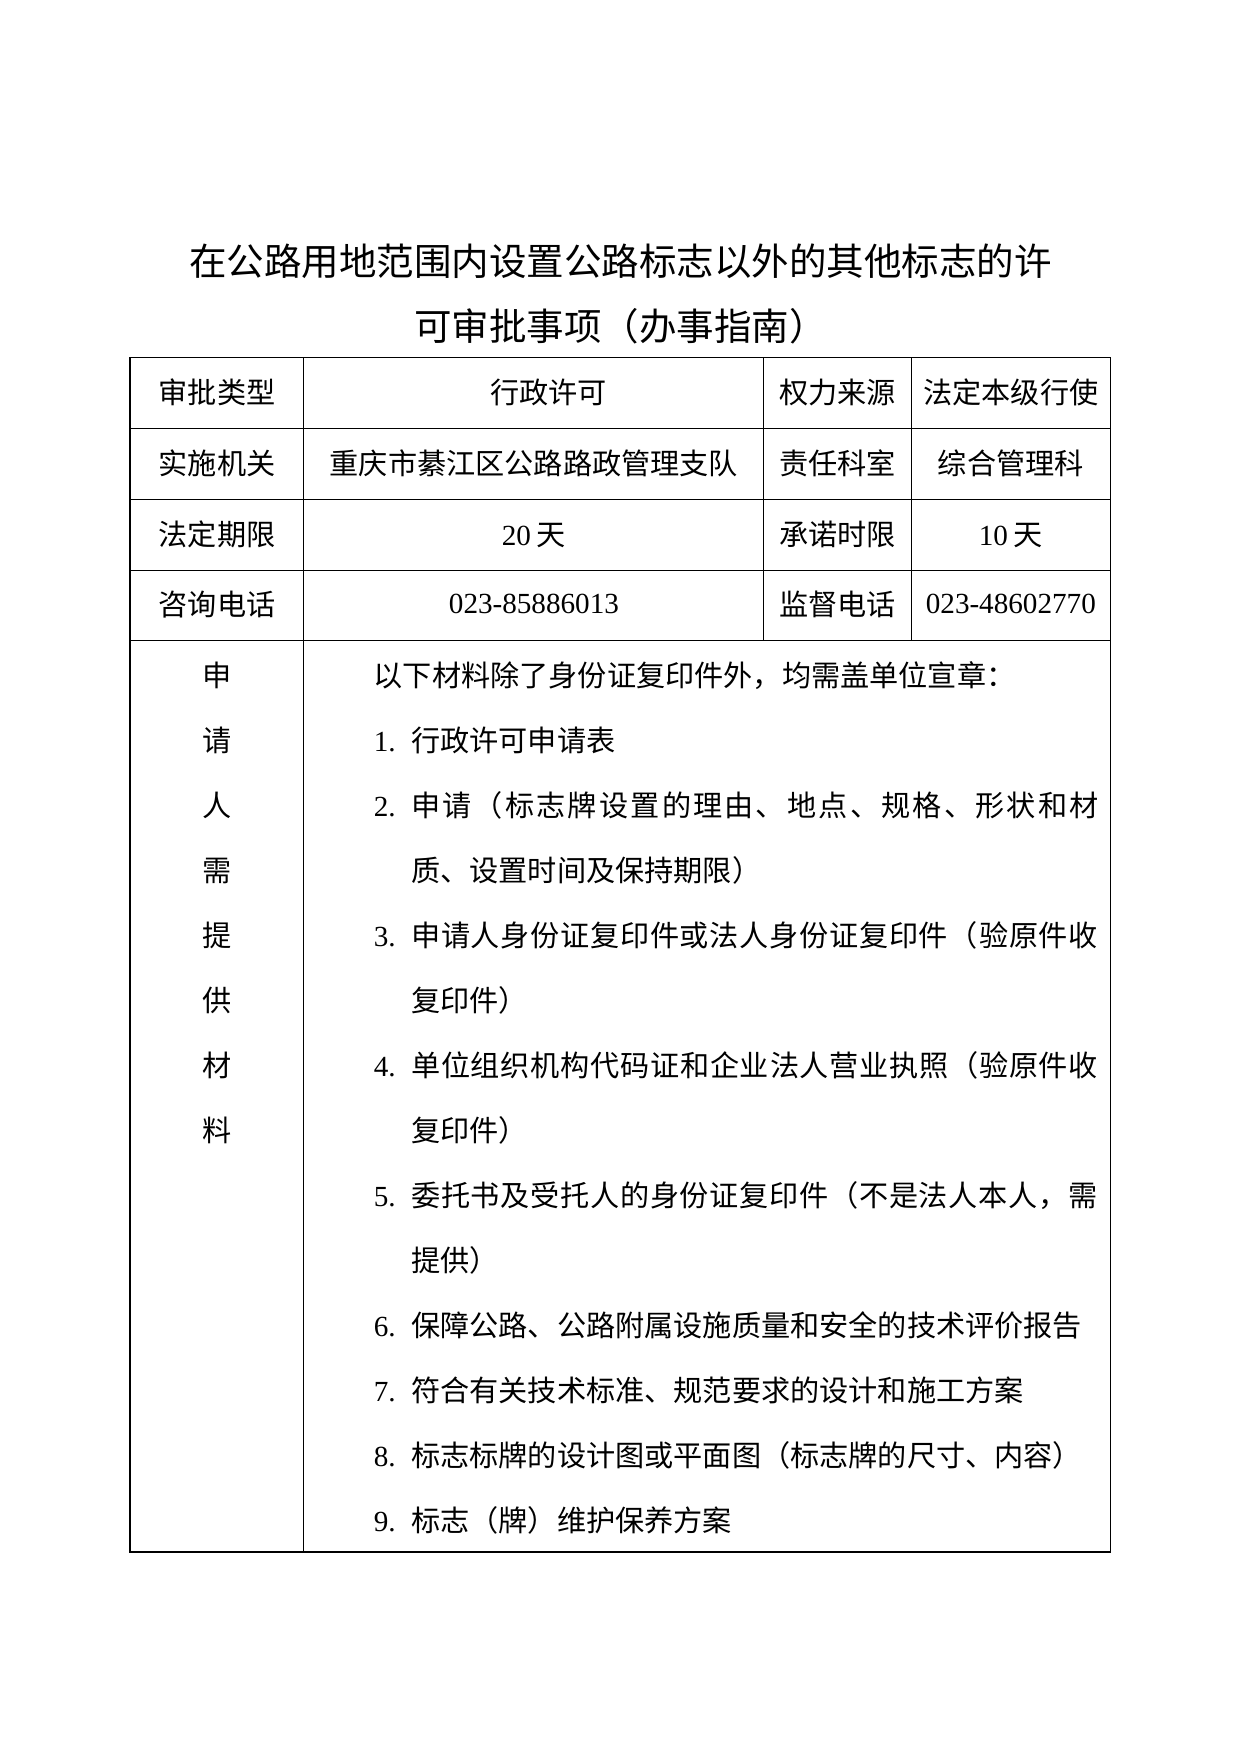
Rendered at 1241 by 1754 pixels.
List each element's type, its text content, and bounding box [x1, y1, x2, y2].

table_header 审批类型 [131, 358, 303, 428]
table_cell 责任科室 [764, 429, 911, 499]
table_cell 监督电话 [764, 571, 911, 640]
text 在公路用地范围内设置公路标志以外的其他标志的许可审批事项（办事指南） [187, 227, 1053, 357]
table_header 行政许可 [304, 358, 763, 428]
table_cell 申 请 人 需 提 供 材 料 [131, 641, 303, 1551]
table_cell 实施机关 [131, 429, 303, 499]
table_cell 承诺时限 [764, 500, 911, 569]
table_cell 023-85886013 [304, 571, 763, 640]
table_cell 法定期限 [131, 500, 303, 569]
table_cell 咨询电话 [131, 571, 303, 640]
table_cell 重庆市綦江区公路路政管理支队 [304, 429, 763, 499]
table_cell 023-48602770 [912, 571, 1110, 640]
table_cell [304, 641, 1110, 1551]
table_cell 综合管理科 [912, 429, 1110, 499]
table_cell 10天 [912, 500, 1110, 569]
table_header 法定本级行使 [912, 358, 1110, 428]
table_cell 20天 [304, 500, 763, 569]
table_header 权力来源 [764, 358, 911, 428]
